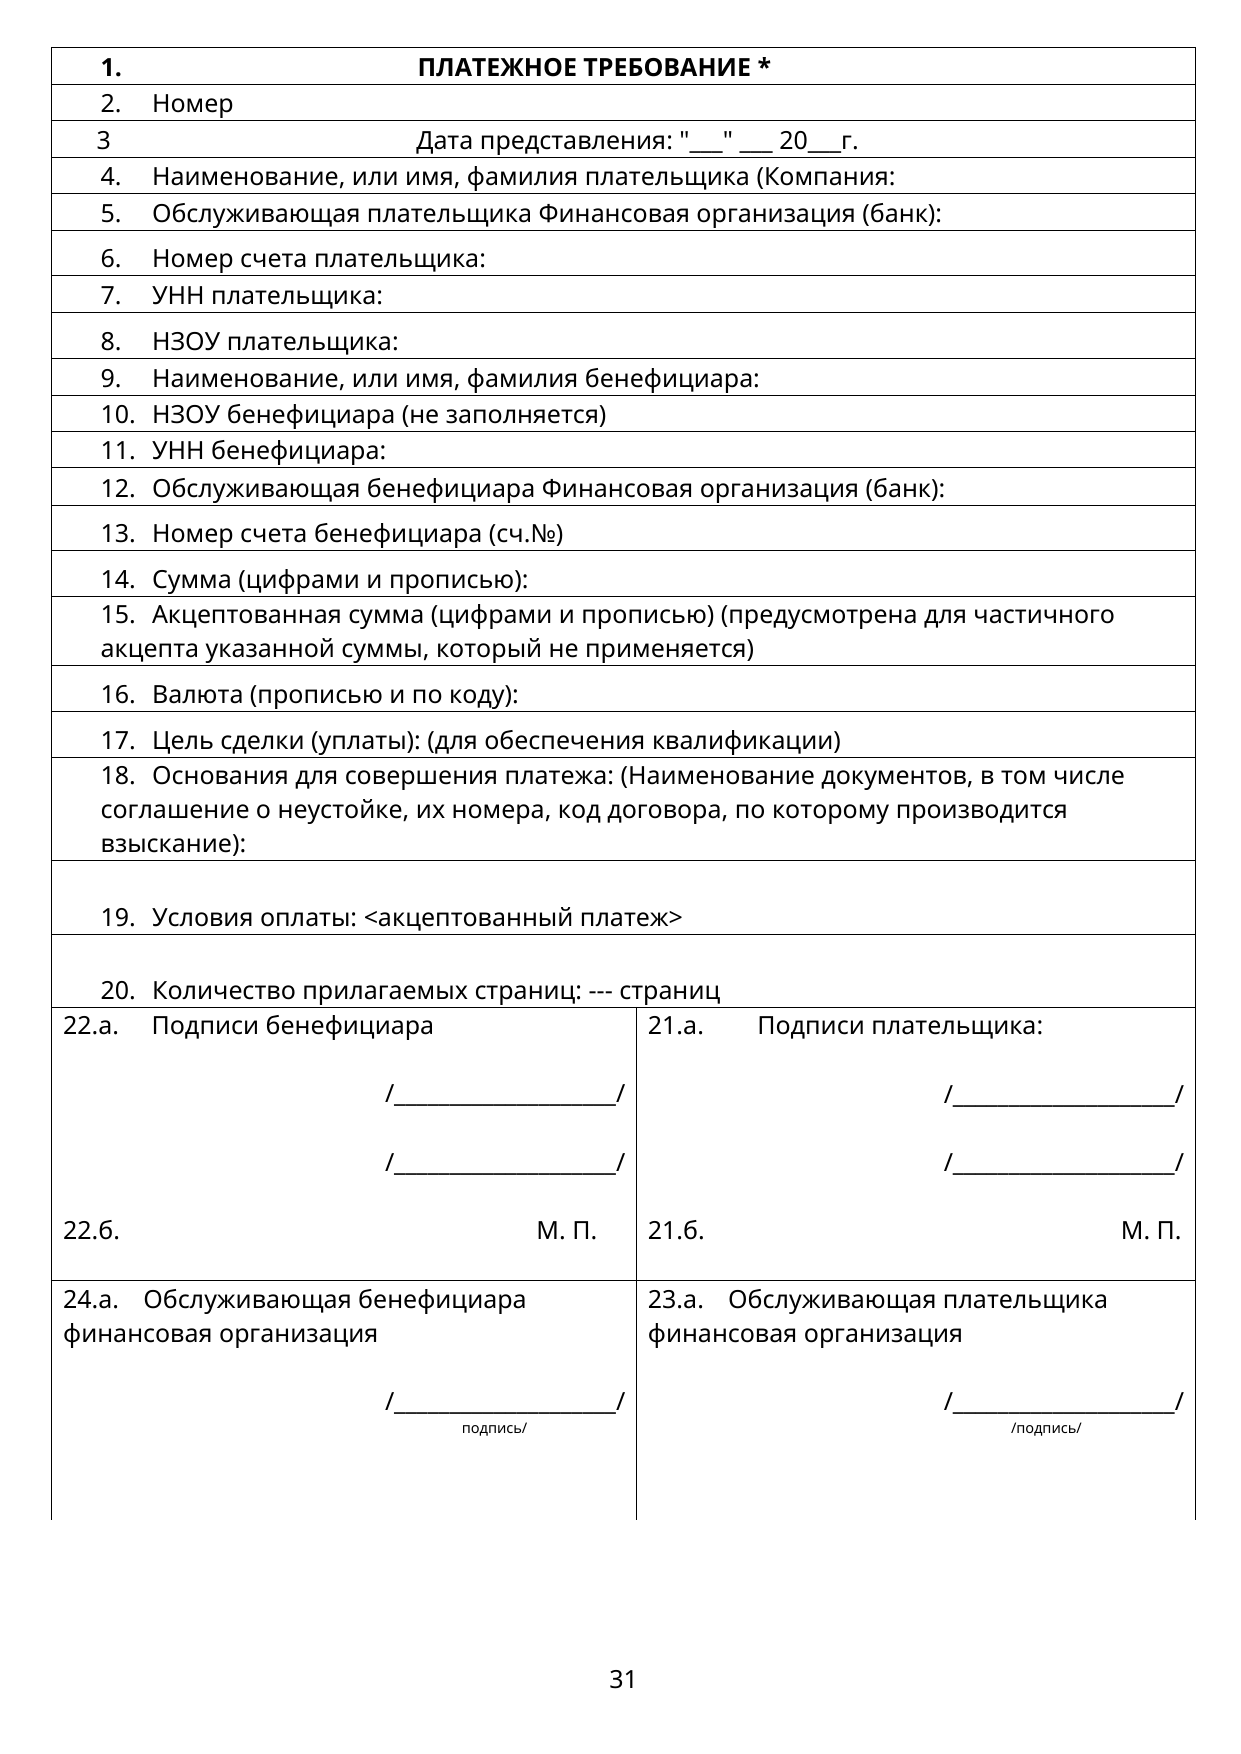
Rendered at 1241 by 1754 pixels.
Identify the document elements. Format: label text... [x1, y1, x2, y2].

table_cell 22.а. Подписи бенефициара /____________________/ /____________________/ 22.б. М. П. [52, 1008, 636, 1280]
table_cell 17. Цель сделки (уплаты): (для обеспечения квалификации) [52, 712, 1195, 757]
table_cell 12. Обслуживающая бенефициара Финансовая организация (банк): [52, 468, 1195, 504]
table_cell 9. Наименование, или имя, фамилия бенефициара: [52, 359, 1195, 394]
table_cell 23.а. Обслуживающая плательщика финансовая организация /____________________/ /подпись/ [637, 1281, 1195, 1520]
table_cell 16. Валюта (прописью и по коду): [52, 666, 1195, 711]
table_cell 8. НЗОУ плательщика: [52, 313, 1195, 358]
table_cell 20. Количество прилагаемых страниц: --- страниц [52, 935, 1195, 1007]
table_cell 10. НЗОУ бенефициара (не заполняется) [52, 396, 1195, 431]
table_cell 19. Условия оплаты: <акцептованный платеж> [52, 861, 1195, 933]
table_cell 13. Номер счета бенефициара (сч.№) [52, 506, 1195, 550]
table_cell 11. УНН бенефициара: [52, 432, 1195, 467]
table_cell 21.а. Подписи плательщика: /____________________/ /____________________/ 21.б. М. П. [637, 1008, 1195, 1280]
table_cell 5. Обслуживающая плательщика Финансовая организация (банк): [52, 194, 1195, 230]
table_cell 2. Номер [52, 85, 1195, 120]
table_header 1. ПЛАТЕЖНОЕ ТРЕБОВАНИЕ * [52, 48, 1195, 83]
table_cell 18. Основания для совершения платежа: (Наименование документов, в том числе соглашение о неустойке, их номера, код договора, по которому производится взыскание): [52, 758, 1195, 860]
table_cell 7. УНН плательщика: [52, 276, 1195, 312]
table_cell 6. Номер счета плательщика: [52, 231, 1195, 275]
table_cell 24.а. Обслуживающая бенефициара финансовая организация /____________________/ подпись/ [52, 1281, 636, 1520]
table_cell 4. Наименование, или имя, фамилия плательщика (Компания: [52, 158, 1195, 192]
table_cell 3 Дата представления: "___" ___ 20___г. [52, 121, 1195, 157]
table_cell 14. Сумма (цифрами и прописью): [52, 551, 1195, 596]
table_cell 15. Акцептованная сумма (цифрами и прописью) (предусмотрена для частичного акцепта указанной суммы, который не применяется) [52, 597, 1195, 665]
